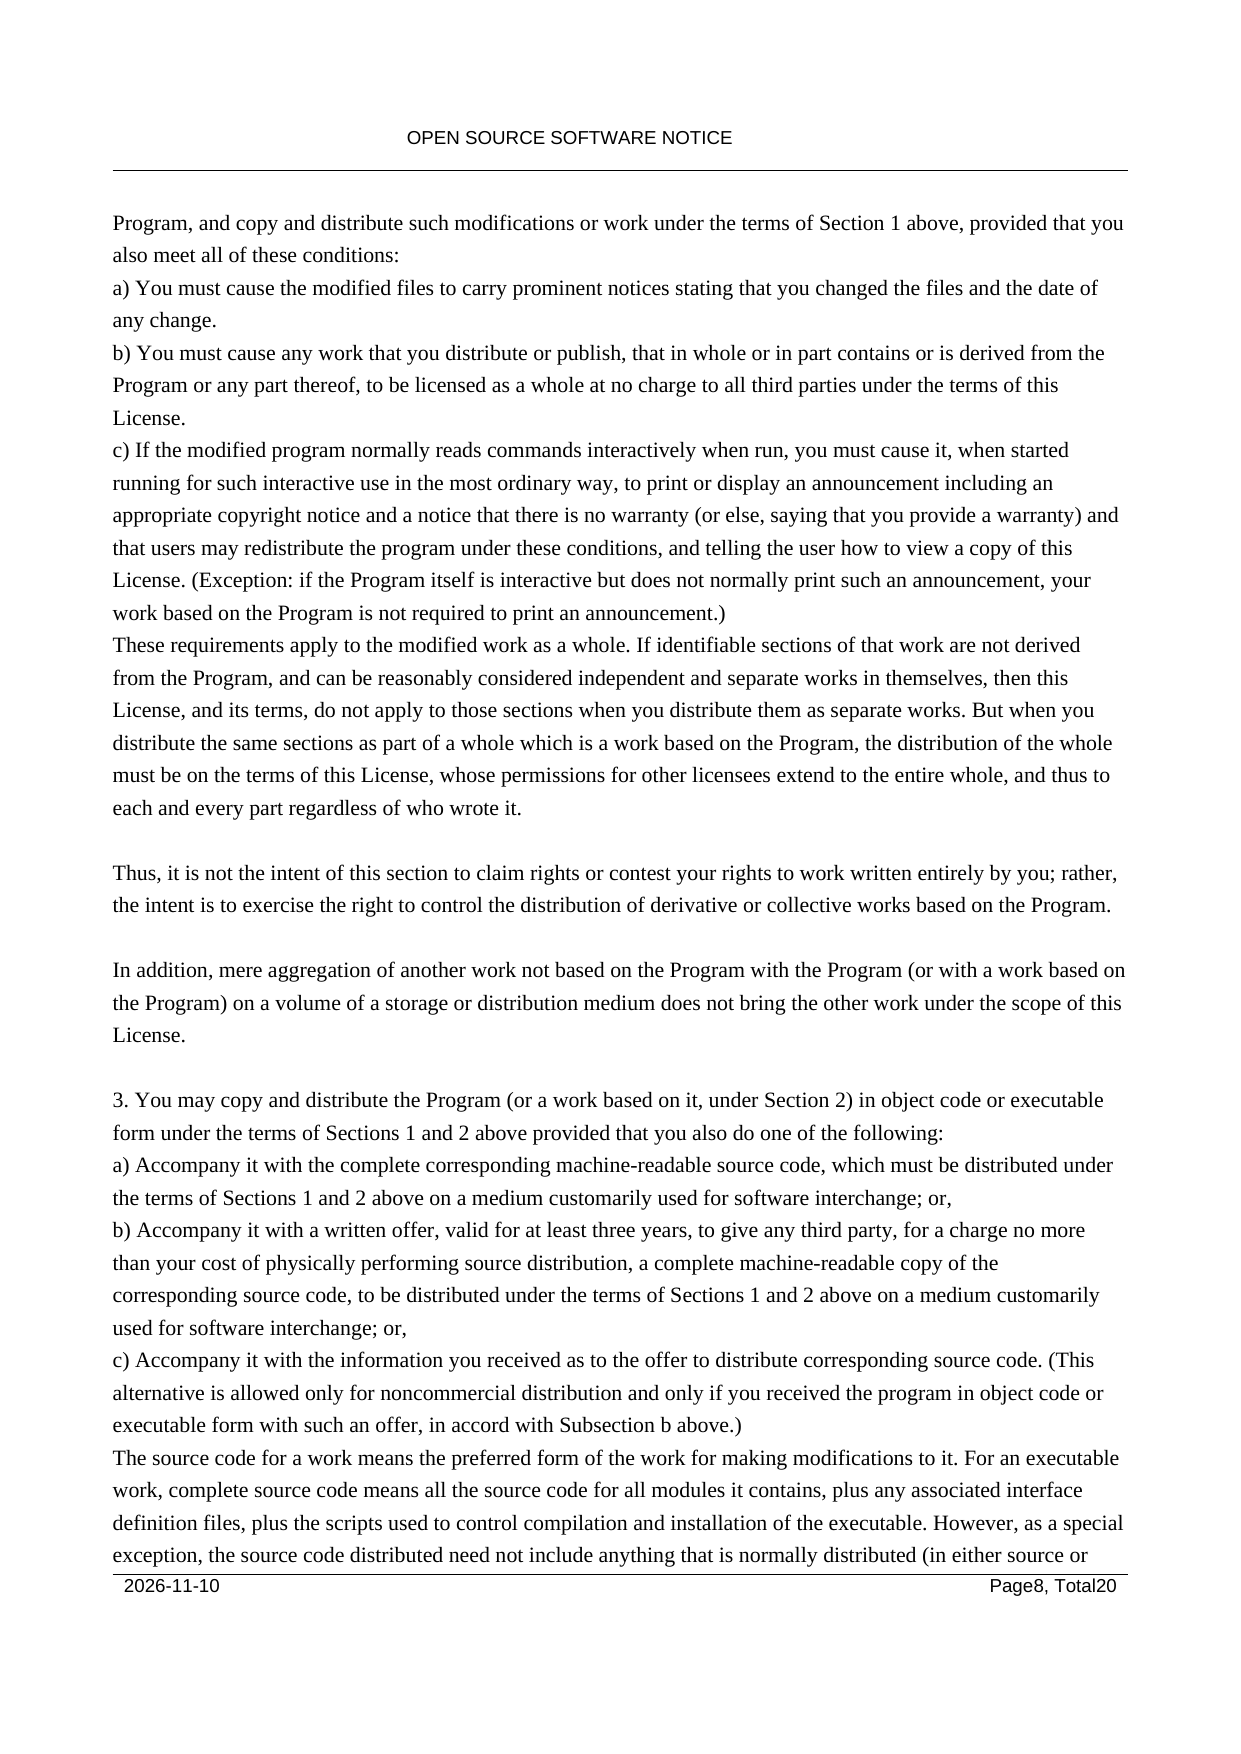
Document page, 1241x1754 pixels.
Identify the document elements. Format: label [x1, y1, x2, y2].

text [112, 206, 1128, 1571]
